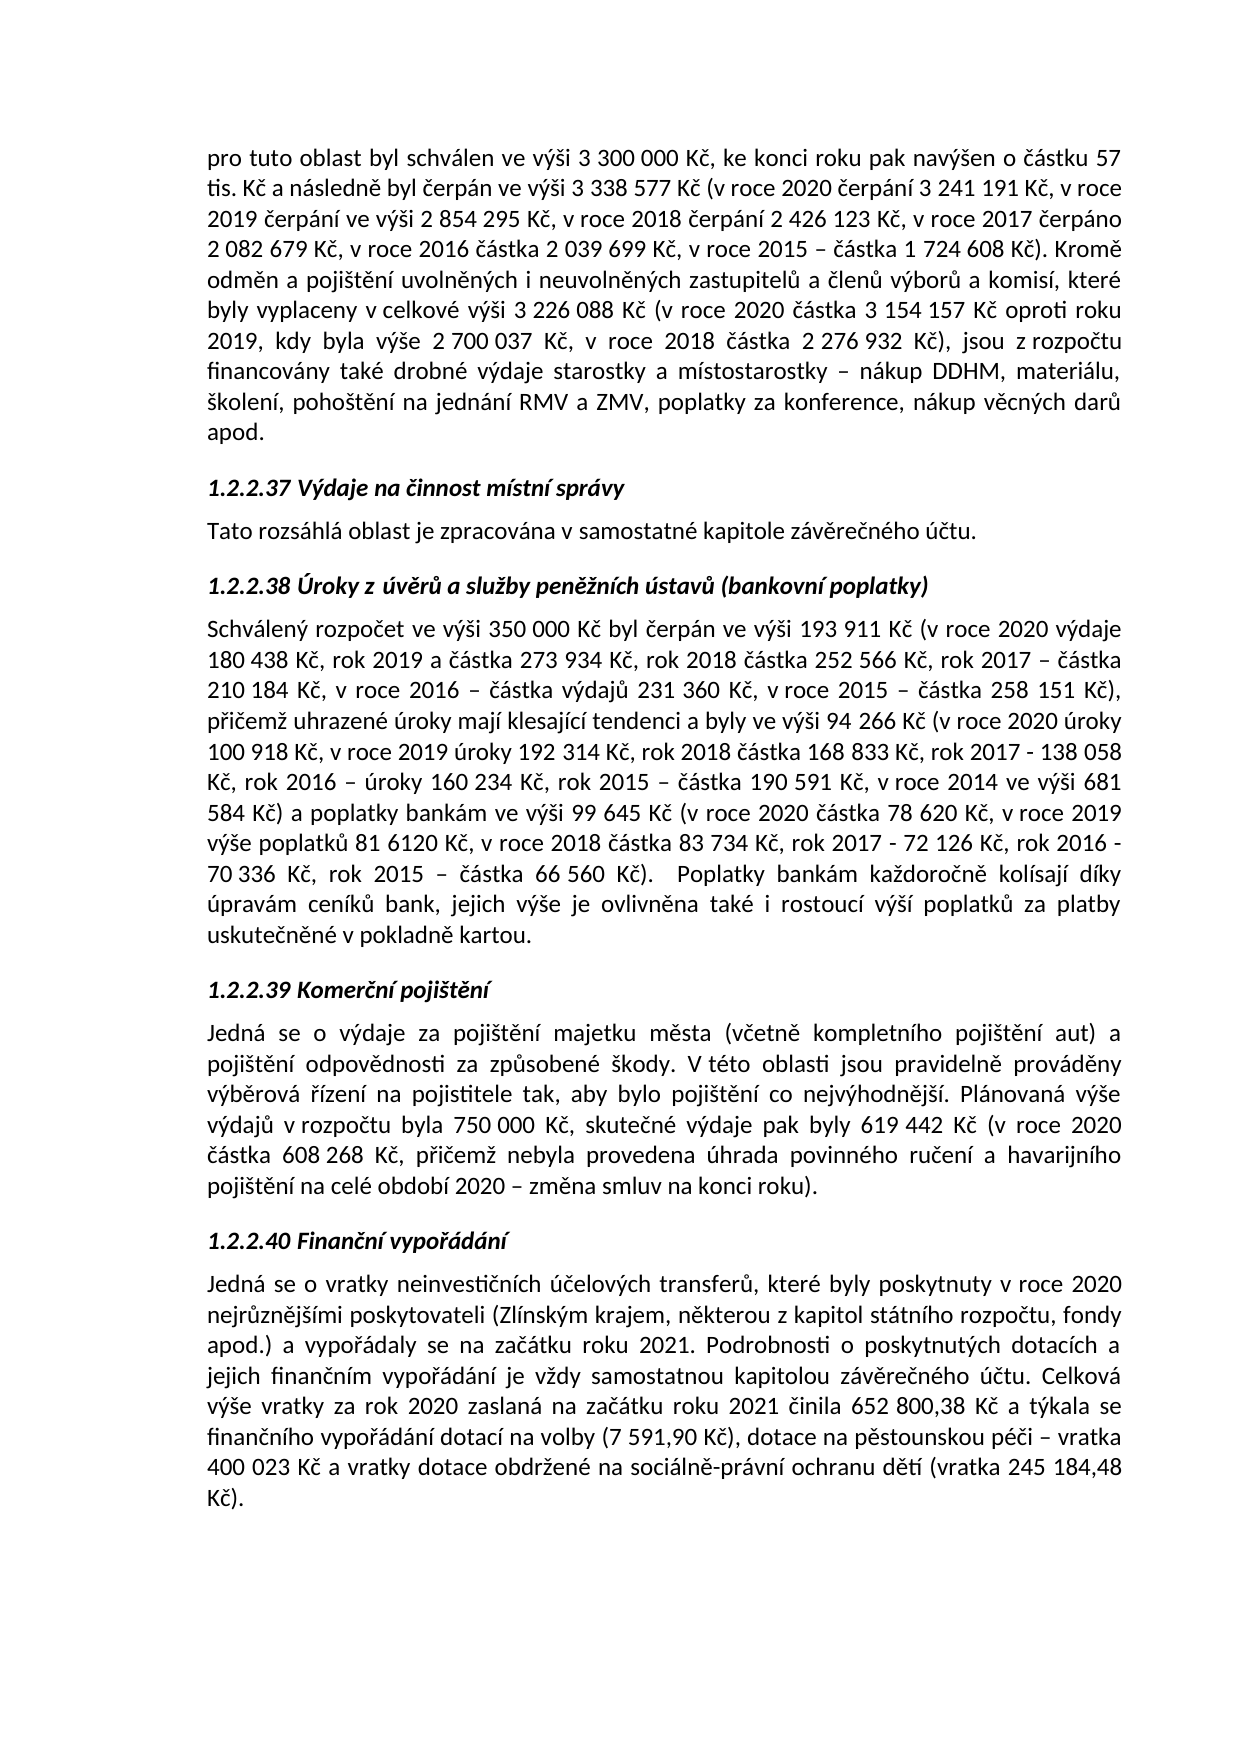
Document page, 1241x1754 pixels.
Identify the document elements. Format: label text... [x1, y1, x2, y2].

subtitle Finanční vypořádání [207, 1225, 1122, 1256]
text Schválený rozpočet ve výši 350 000 Kč byl čerpán ve výši 193 911 Kč (v roce 2020 výdaje 180 438 Kč, rok 2019 a částka 273 934 Kč, rok 2018 částka 252 566 Kč, rok 2017 – částka 210 184 Kč, v roce 2016 – částka výdajů 231 360 Kč, v roce 2015 – částka 258 151 Kč), přičemž uhrazené úroky mají klesající tendenci a byly ve výši 94 266 Kč (v roce 2020 úroky 100 918 Kč, v roce 2019 úroky 192 314 Kč, rok 2018 částka 168 833 Kč, rok 2017 - 138 058 Kč, rok 2016 – úroky 160 234 Kč, rok 2015 – částka 190 591 Kč, v roce 2014 ve výši 681 584 Kč) a poplatky bankám ve výši 99 645 Kč (v roce 2020 částka 78 620 Kč, v roce 2019 výše poplatků 81 6120 Kč, v roce 2018 částka 83 734 Kč, rok 2017 - 72 126 Kč, rok 2016 - 70 336 Kč, rok 2015 – částka 66 560 Kč). Poplatky bankám každoročně kolísají díky úpravám ceníků bank, jejich výše je ovlivněna také i rostoucí výší poplatků za platby uskutečněné v pokladně kartou. [207, 613, 1122, 949]
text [207, 142, 1122, 447]
text Tato rozsáhlá oblast je zpracována v samostatné kapitole závěrečného účtu. [207, 515, 1122, 546]
text Jedná se o vratky neinvestičních účelových transferů, které byly poskytnuty v roce 2020 nejrůznějšími poskytovateli (Zlínským krajem, některou z kapitol státního rozpočtu, fondy apod.) a vypořádaly se na začátku roku 2021. Podrobnosti o poskytnutých dotacích a jejich finančním vypořádání je vždy samostatnou kapitolou závěrečného účtu. Celková výše vratky za rok 2020 zaslaná na začátku roku 2021 činila 652 800,38 Kč a týkala se finančního vypořádání dotací na volby (7 591,90 Kč), dotace na pěstounskou péči – vratka 400 023 Kč a vratky dotace obdržené na sociálně-právní ochranu dětí (vratka 245 184,48 Kč). [207, 1268, 1122, 1513]
subtitle Úroky z úvěrů a služby peněžních ústavů (bankovní poplatky) [207, 571, 1122, 601]
subtitle Výdaje na činnost místní správy [207, 472, 1122, 502]
text Jedná se o výdaje za pojištění majetku města (včetně kompletního pojištění aut) a pojištění odpovědnosti za způsobené škody. V této oblasti jsou pravidelně prováděny výběrová řízení na pojistitele tak, aby bylo pojištění co nejvýhodnější. Plánovaná výše výdajů v rozpočtu byla 750 000 Kč, skutečné výdaje pak byly 619 442 Kč (v roce 2020 částka 608 268 Kč, přičemž nebyla provedena úhrada povinného ručení a havarijního pojištění na celé období 2020 – změna smluv na konci roku). [207, 1017, 1122, 1200]
subtitle Komerční pojištění [207, 974, 1122, 1005]
